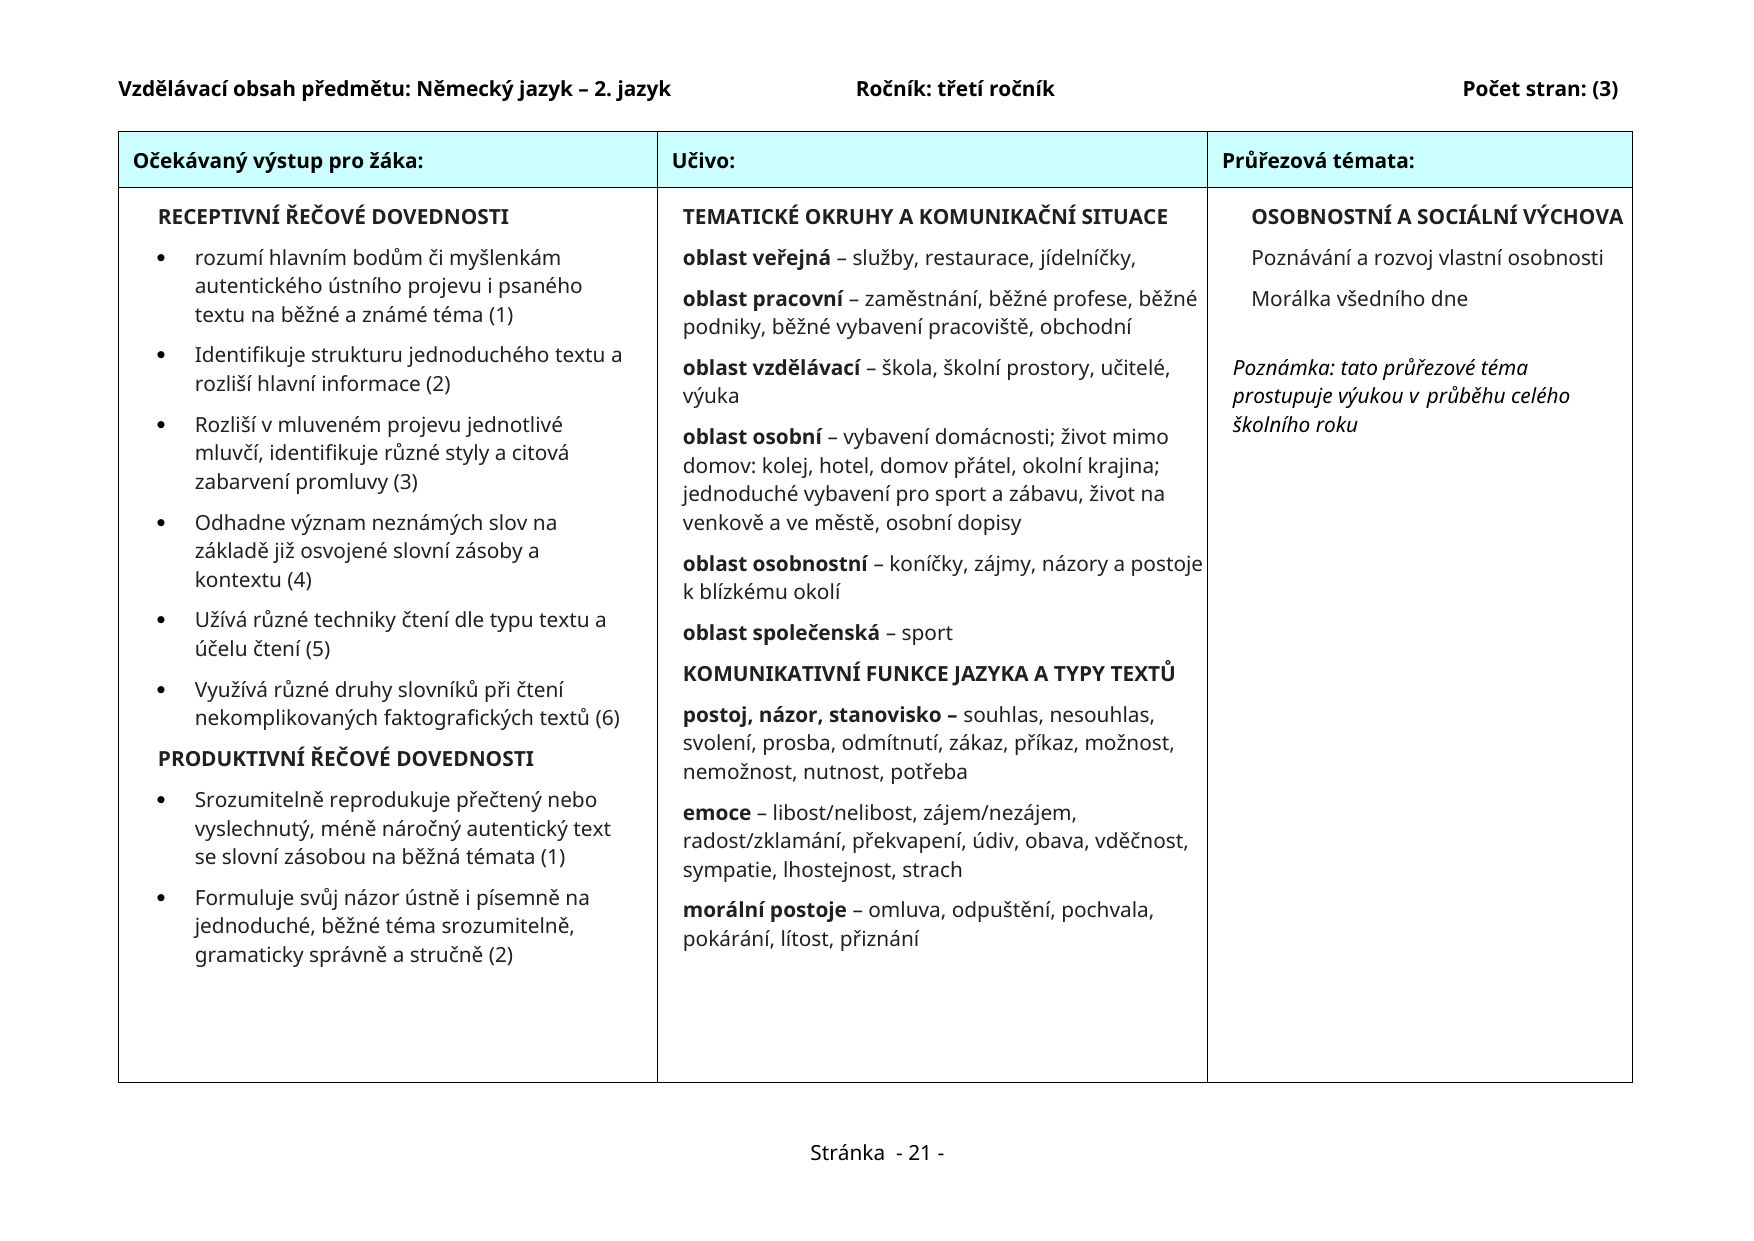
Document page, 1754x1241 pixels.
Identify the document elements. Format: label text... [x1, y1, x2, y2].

table_header Očekávaný výstup pro žáka: [119, 132, 657, 187]
table_cell TEMATICKÉ OKRUHY A KOMUNIKAČNÍ SITUACE oblast veřejná – služby, restaurace, jídelníčky, oblast pracovní – zaměstnání, běžné profese, běžné podniky, běžné vybavení pracoviště, obchodní oblast vzdělávací – škola, školní prostory, učitelé, výuka oblast osobní – vybavení domácnosti; život mimo domov: kolej, hotel, domov přátel, okolní krajina; jednoduché vybavení pro sport a zábavu, život na venkově a ve městě, osobní dopisy oblast osobnostní – koníčky, zájmy, názory a postoje k blízkému okolí oblast společenská – sport KOMUNIKATIVNÍ FUNKCE JAZYKA A TYPY TEXTŮ postoj, názor, stanovisko – souhlas, nesouhlas, svolení, prosba, odmítnutí, zákaz, příkaz, možnost, nemožnost, nutnost, potřeba emoce – libost/nelibost, zájem/nezájem, radost/zklamání, překvapení, údiv, obava, vděčnost, sympatie, lhostejnost, strach morální postoje – omluva, odpuštění, pochvala, pokárání, lítost, přiznání [658, 188, 1207, 1082]
table_cell RECEPTIVNÍ ŘEČOVÉ DOVEDNOSTI rozumí hlavním bodům či myšlenkám autentického ústního projevu i psaného textu na běžné a známé téma (1) Identifikuje strukturu jednoduchého textu a rozliší hlavní informace (2) Rozliší v mluveném projevu jednotlivé mluvčí, identifikuje různé styly a citová zabarvení promluvy (3) Odhadne význam neznámých slov na základě již osvojené slovní zásoby a kontextu (4) Užívá různé techniky čtení dle typu textu a účelu čtení (5) Využívá různé druhy slovníků při čtení nekomplikovaných faktografických textů (6) PRODUKTIVNÍ ŘEČOVÉ DOVEDNOSTI Srozumitelně reprodukuje přečtený nebo vyslechnutý, méně náročný autentický text se slovní zásobou na běžná témata (1) Formuluje svůj názor ústně i písemně na jednoduché, běžné téma srozumitelně, gramaticky správně a stručně (2) [119, 188, 657, 1082]
table_header Průřezová témata: [1208, 132, 1632, 187]
table_header Učivo: [658, 132, 1207, 187]
table_cell OSOBNOSTNÍ A SOCIÁLNÍ VÝCHOVA Poznávání a rozvoj vlastní osobnosti Morálka všedního dne Poznámka: tato průřezové téma prostupuje výukou v průběhu celého školního roku [1208, 188, 1632, 1082]
